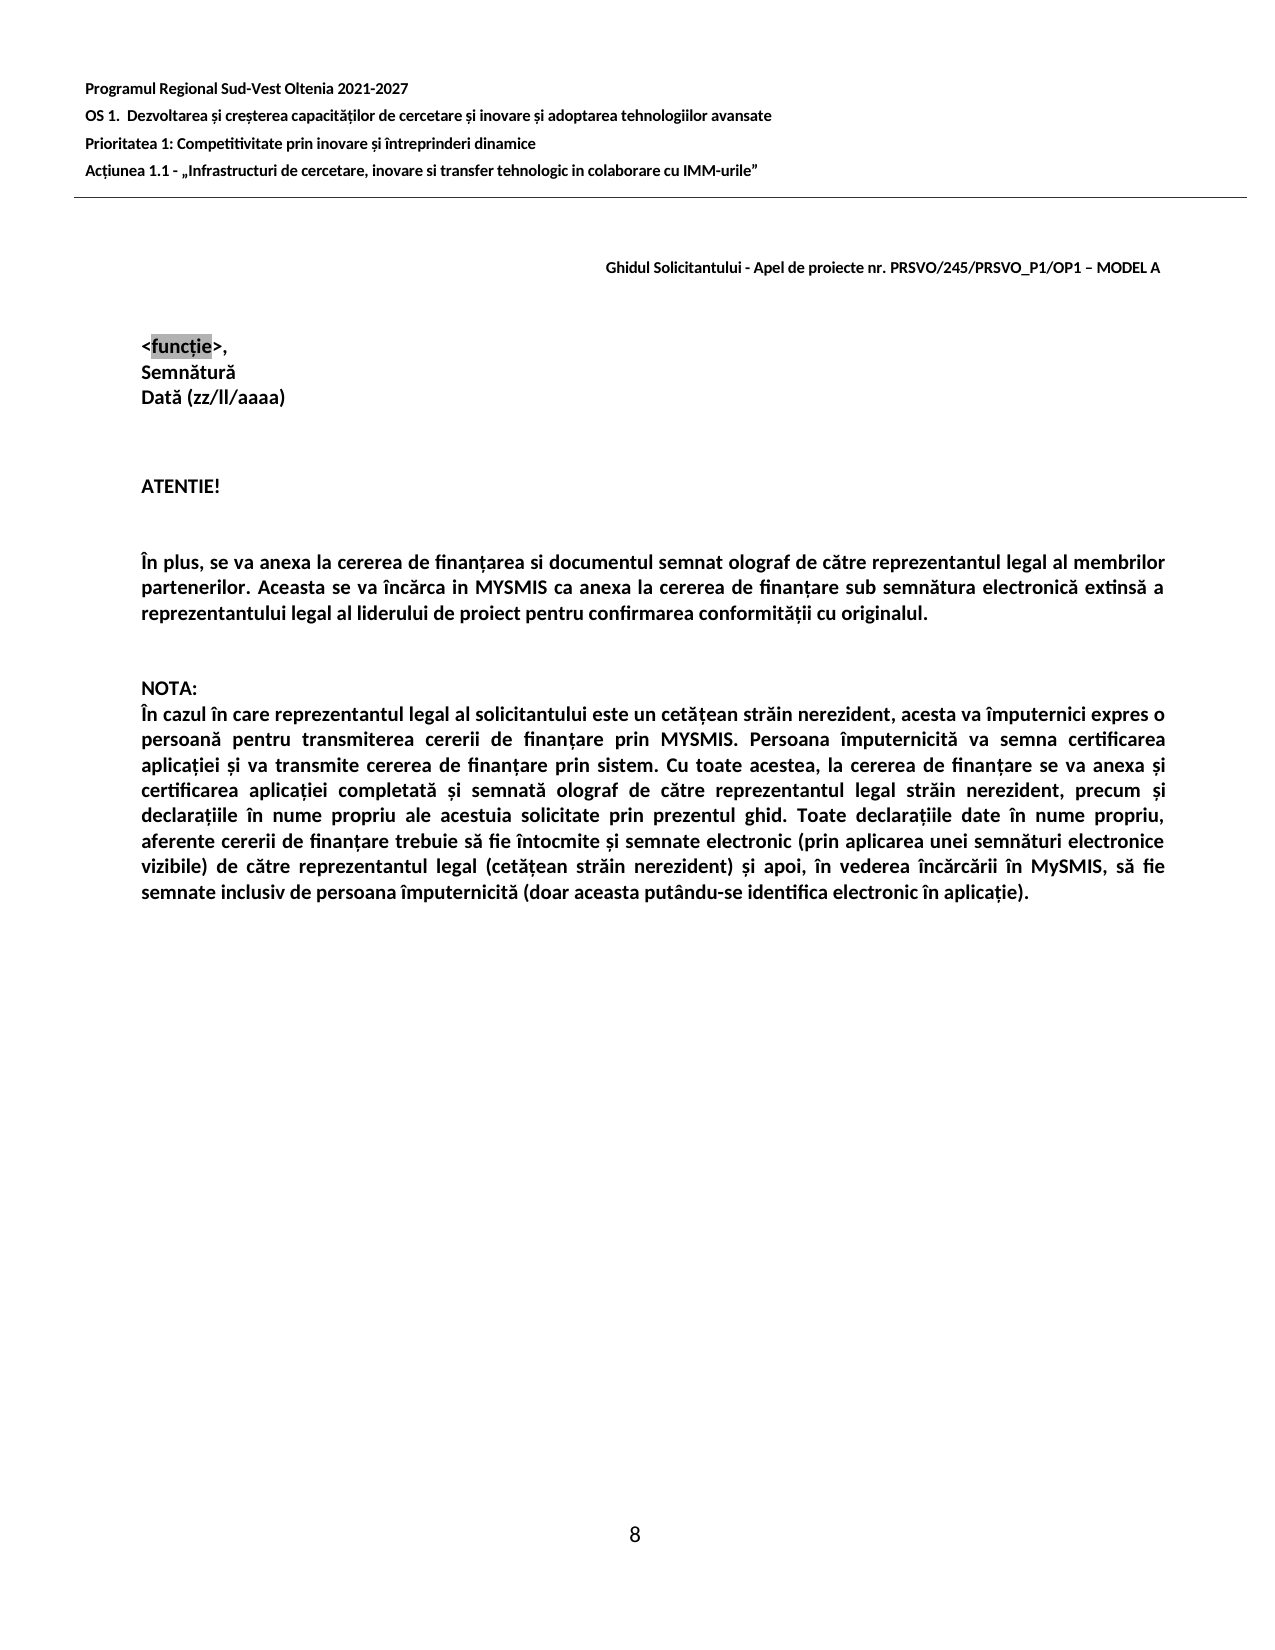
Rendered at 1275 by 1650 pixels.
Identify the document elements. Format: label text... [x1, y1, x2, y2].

list În cazul în care reprezentantul legal al solicitantului este un cetăţean străin nerezident, acesta va împuternici expres o persoană pentru transmiterea cererii de finanţare prin MYSMIS. Persoana împuternicită va semna certificarea aplicaţiei şi va transmite cererea de finanţare prin sistem. Cu toate acestea, la cererea de finanţare se va anexa şi certificarea aplicaţiei completată şi semnată olograf de către reprezentantul legal străin nerezident, precum şi declaraţiile în nume propriu ale acestuia solicitate prin prezentul ghid. Toate declarațiile date în nume propriu, aferente cererii de finanțare trebuie să fie întocmite și semnate electronic (prin aplicarea unei semnături electronice vizibile) de către reprezentantul legal (cetățean străin nerezident) și apoi, în vederea încărcării în MySMIS, să fie semnate inclusiv de persoana împuternicită (doar aceasta putându-se identifica electronic în aplicație). [141, 701, 1167, 904]
list În plus, se va anexa la cererea de finanțarea si documentul semnat olograf de către reprezentantul legal al membrilor partenerilor. Aceasta se va încărca in MYSMIS ca anexa la cererea de finanțare sub semnătura electronică extinsă a reprezentantului legal al liderului de proiect pentru confirmarea conformității cu originalul. [141, 549, 1167, 625]
list ATENTIE! [141, 473, 1167, 498]
list NOTA: [141, 676, 1167, 701]
list Dată (zz/ll/aaaa) [141, 384, 1167, 410]
list <funcție>, [141, 333, 1167, 359]
list Semnătură [141, 359, 1167, 384]
